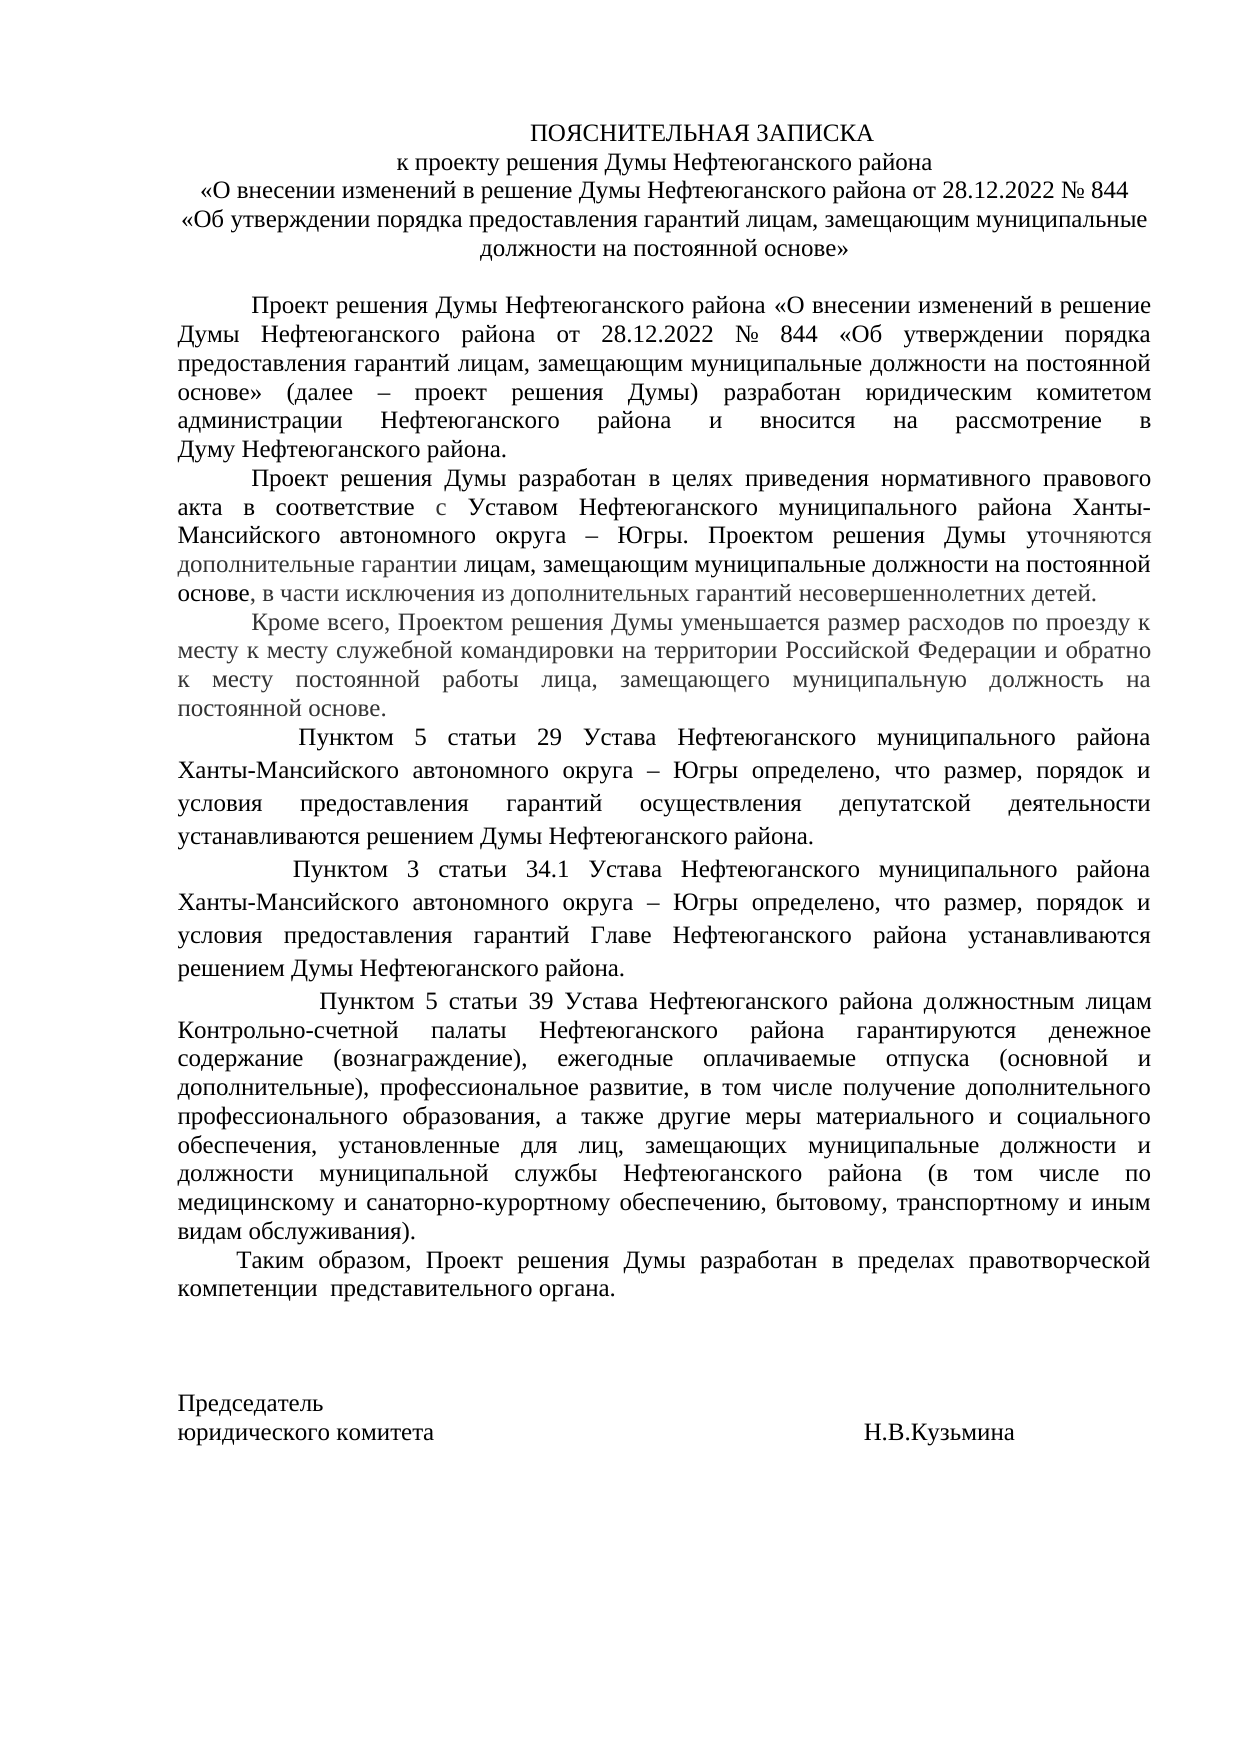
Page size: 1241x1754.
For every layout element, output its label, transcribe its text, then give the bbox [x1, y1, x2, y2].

text Пунктом 5 статьи 39 Устава Нефтеюганского района должностным лицам Контрольно-счетной палаты Нефтеюганского района гарантируются денежное содержание (вознаграждение), ежегодные оплачиваемые отпуска (основной и дополнительные), профессиональное развитие, в том числе получение дополнительного профессионального образования, а также другие меры материального и социального обеспечения, установленные для лиц, замещающих муниципальные должности и должности муниципальной службы Нефтеюганского района (в том числе по медицинскому и санаторно-курортному обеспечению, бытовому, транспортному и иным видам обслуживания). [177, 986, 1152, 1245]
text Пунктом 3 статьи 34.1 Устава Нефтеюганского муниципального района Ханты-Мансийского автономного округа – Югры определено, что размер, порядок и условия предоставления гарантий Главе Нефтеюганского района устанавливаются решением Думы Нефтеюганского района. [177, 854, 1152, 982]
text «О внесении изменений в решение Думы Нефтеюганского района от 28.12.2022 № 844 «Об утверждении порядка предоставления гарантий лицам, замещающим муниципальные должности на постоянной основе» [177, 176, 1152, 262]
text Пунктом 5 статьи 29 Устава Нефтеюганского муниципального района Ханты-Мансийского автономного округа – Югры определено, что размер, порядок и условия предоставления гарантий осуществления депутатской деятельности устанавливаются решением Думы Нефтеюганского района. [177, 722, 1152, 850]
text юридического комитета Н.В.Кузьмина [177, 1417, 1152, 1446]
text ПОЯСНИТЕЛЬНАЯ ЗАПИСКА [177, 118, 1152, 147]
text Таким образом, Проект решения Думы разработан в пределах правотворческой компетенции представительного органа. [177, 1245, 1152, 1302]
text к проекту решения Думы Нефтеюганского района [177, 147, 1152, 176]
list Проект решения Думы разработан в целях приведения нормативного правового акта в соответствие с Уставом Нефтеюганского муниципального района Ханты-Мансийского автономного округа – Югры. Проектом решения Думы уточняются дополнительные гарантии лицам, замещающим муниципальные должности на постоянной основе, в части исключения из дополнительных гарантий несовершеннолетних детей. [177, 463, 1152, 607]
list Кроме всего, Проектом решения Думы уменьшается размер расходов по проезду к месту к месту служебной командировки на территории Российской Федерации и обратно к месту постоянной работы лица, замещающего муниципальную должность на постоянной основе. [177, 607, 1152, 722]
text Председатель [177, 1388, 1152, 1417]
text Проект решения Думы Нефтеюганского района «О внесении изменений в решение Думы Нефтеюганского района от 28.12.2022 № 844 «Об утверждении порядка предоставления гарантий лицам, замещающим муниципальные должности на постоянной основе» (далее – проект решения Думы) разработан юридическим комитетом администрации Нефтеюганского района и вносится на рассмотрение в Думу Нефтеюганского района. [177, 291, 1152, 463]
